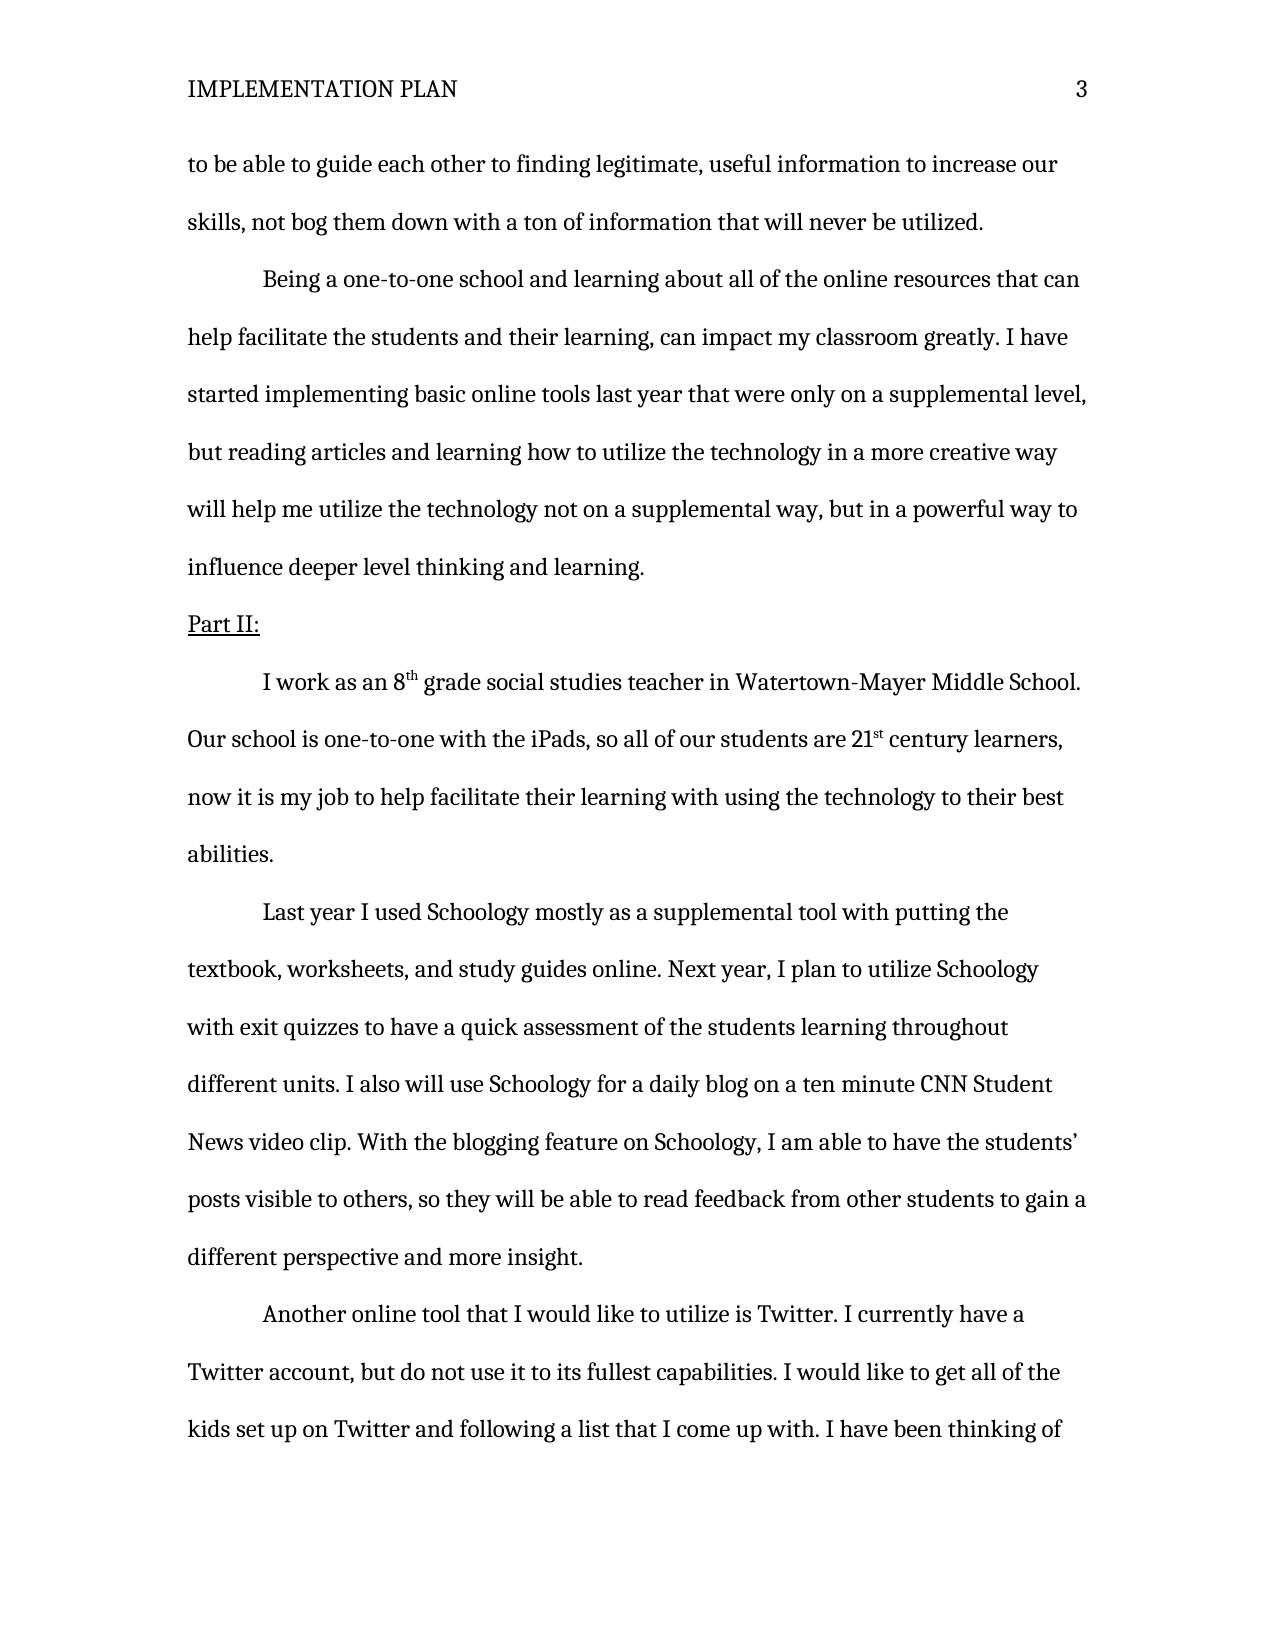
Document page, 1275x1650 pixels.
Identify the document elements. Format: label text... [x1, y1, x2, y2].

text I work as an 8th grade social studies teacher in Watertown-Mayer Middle School. Our school is one-to-one with the iPads, so all of our students are 21st century learners, now it is my job to help facilitate their learning with using the technology to their best abilities. [187, 667, 1087, 869]
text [187, 1300, 1087, 1444]
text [187, 150, 1087, 236]
text Being a one-to-one school and learning about all of the online resources that can help facilitate the students and their learning, can impact my classroom greatly. I have started implementing basic online tools last year that were only on a supplemental level, but reading articles and learning how to utilize the technology in a more creative way will help me utilize the technology not on a supplemental way, but in a powerful way to influence deeper level thinking and learning. [187, 265, 1087, 581]
text Last year I used Schoology mostly as a supplemental tool with putting the textbook, worksheets, and study guides online. Next year, I plan to utilize Schoology with exit quizzes to have a quick assessment of the students learning throughout different units. I also will use Schoology for a daily blog on a ten minute CNN Student News video clip. With the blogging feature on Schoology, I am able to have the students’ posts visible to others, so they will be able to read feedback from other students to gain a different perspective and more insight. [187, 897, 1087, 1271]
text Part II: [187, 610, 1087, 639]
